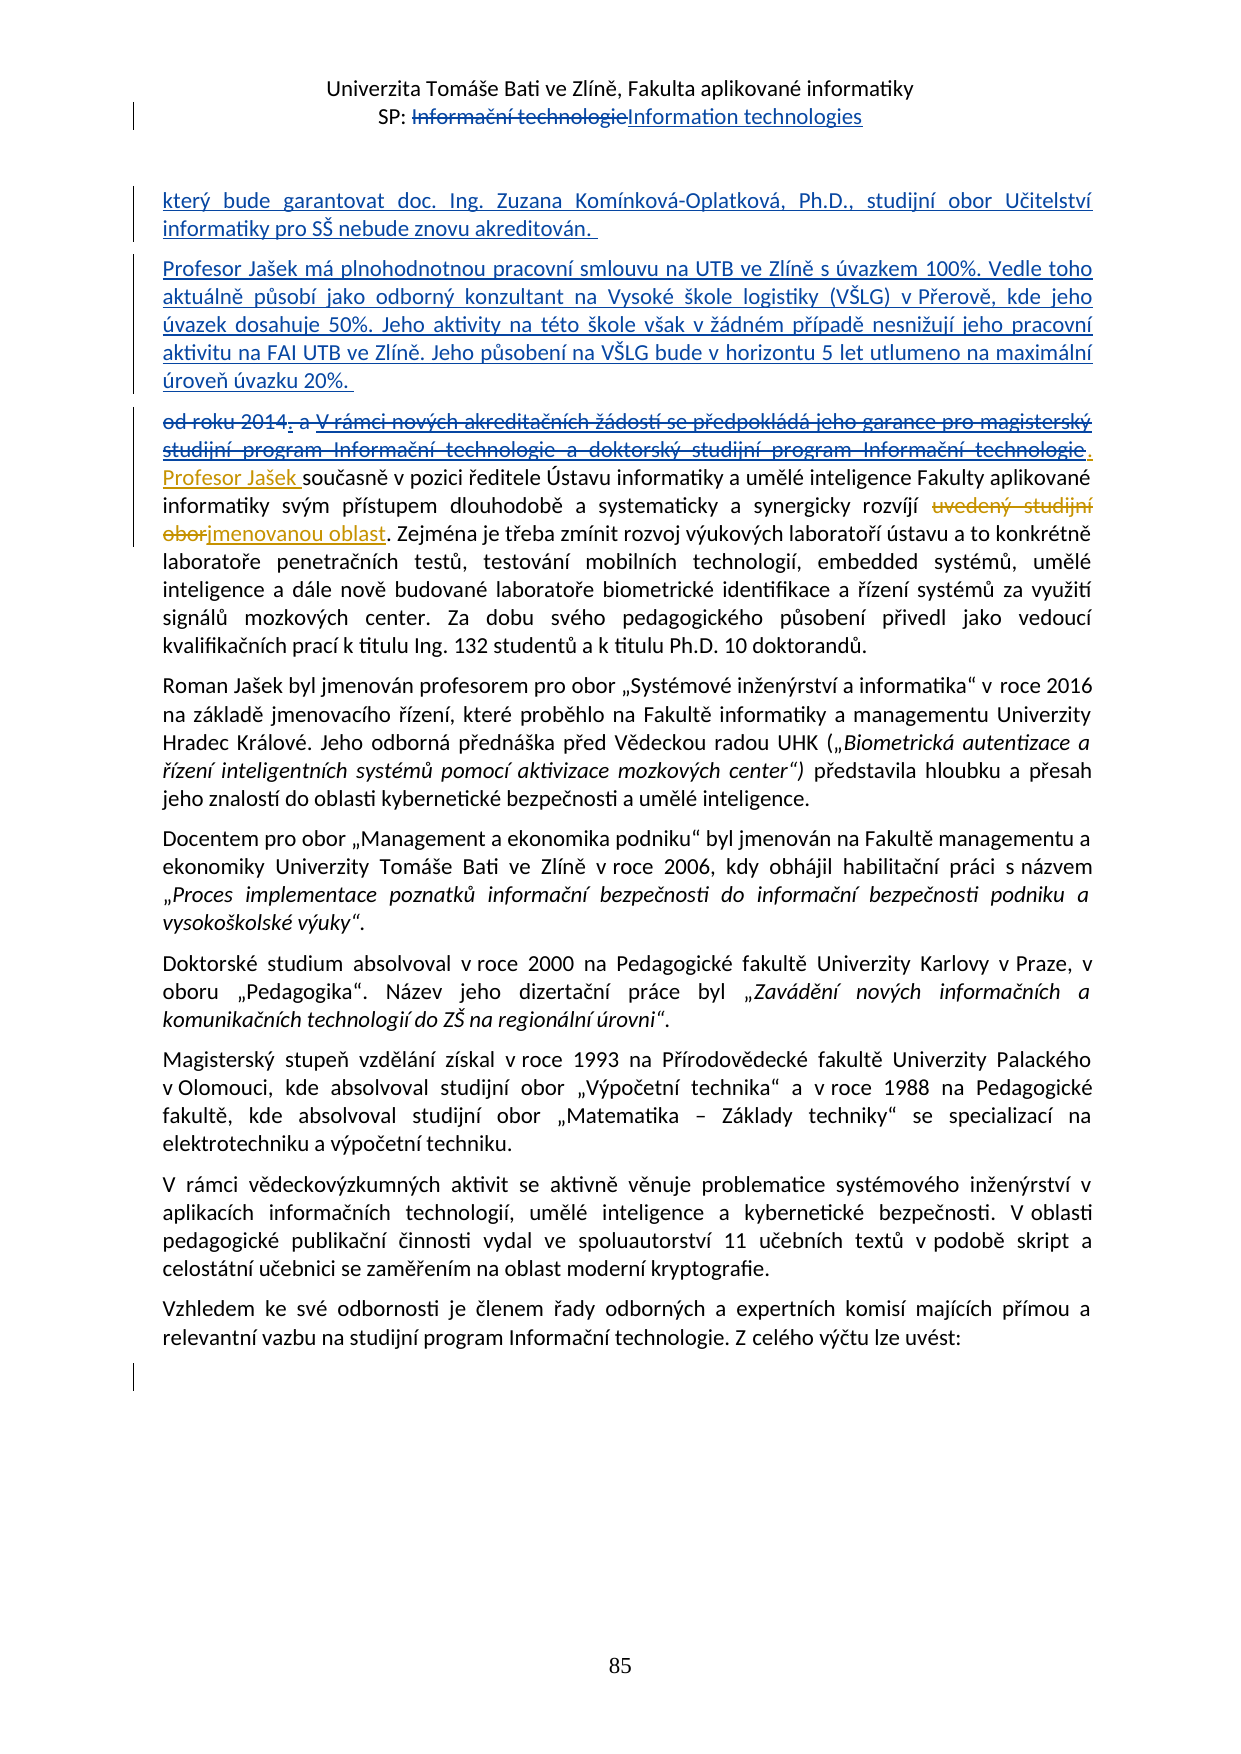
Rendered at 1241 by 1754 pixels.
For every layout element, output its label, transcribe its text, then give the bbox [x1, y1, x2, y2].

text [162, 186, 1093, 210]
text Doktorské studium absolvoval v roce 2000 na Pedagogické fakultě Univerzity Karlovy v Praze, v oboru „Pedagogika“. Název jeho dizertační práce byl „Zavádění nových informačních a komunikačních technologií do ZŠ na regionální úrovni“. [162, 949, 1093, 1033]
text Docentem pro obor „Management a ekonomika podniku“ byl jmenován na Fakultě managementu a ekonomiky Univerzity Tomáše Bati ve Zlíně v roce 2006, kdy obhájil habilitační práci s názvem „Proces implementace poznatků informační bezpečnosti do informační bezpečnosti podniku a vysokoškolské výuky“. [162, 824, 1093, 936]
text Roman Jašek byl jmenován profesorem pro obor „Systémové inženýrství a informatika“ v roce 2016 na základě jmenovacího řízení, které proběhlo na Fakultě informatiky a managementu Univerzity Hradec Králové. Jeho odborná přednáška před Vědeckou radou UHK („Biometrická autentizace a řízení inteligentních systémů pomocí aktivizace mozkových center“) představila hloubku a přesah jeho znalostí do oblasti kybernetické bezpečnosti a umělé inteligence. [162, 672, 1093, 812]
text V rámci vědeckovýzkumných aktivit se aktivně věnuje problematice systémového inženýrství v aplikacích informačních technologií, umělé inteligence a kybernetické bezpečnosti. V oblasti pedagogické publikační činnosti vydal ve spoluautorství 11 učebních textů v podobě skript a celostátní učebnici se zaměřením na oblast moderní kryptografie. [162, 1170, 1093, 1282]
text Vzhledem ke své odbornosti je členem řady odborných a expertních komisí majících přímou a relevantní vazbu na studijní program Informační technologie. Z celého výčtu lze uvést: [162, 1294, 1093, 1351]
text Magisterský stupeň vzdělání získal v roce 1993 na Přírodovědecké fakultě Univerzity Palackého v Olomouci, kde absolvoval studijní obor „Výpočetní technika“ a v roce 1988 na Pedagogické fakultě, kde absolvoval studijní obor „Matematika – Základy techniky“ se specializací na elektrotechniku a výpočetní techniku. [162, 1045, 1093, 1157]
text současně v pozici ředitele Ústavu informatiky a umělé inteligence Fakulty aplikované informatiky svým přístupem dlouhodobě a systematicky a synergicky rozvíjí . Zejména je třeba zmínit rozvoj výukových laboratoří ústavu a to konkrétně laboratoře penetračních testů, testování mobilních technologií, embedded systémů, umělé inteligence a dále nově budované laboratoře biometrické identifikace a řízení systémů za využití signálů mozkových center. Za dobu svého pedagogického působení přivedl jako vedoucí kvalifikačních prací k titulu Ing. 132 studentů a k titulu Ph.D. 10 doktorandů. [162, 407, 1093, 659]
